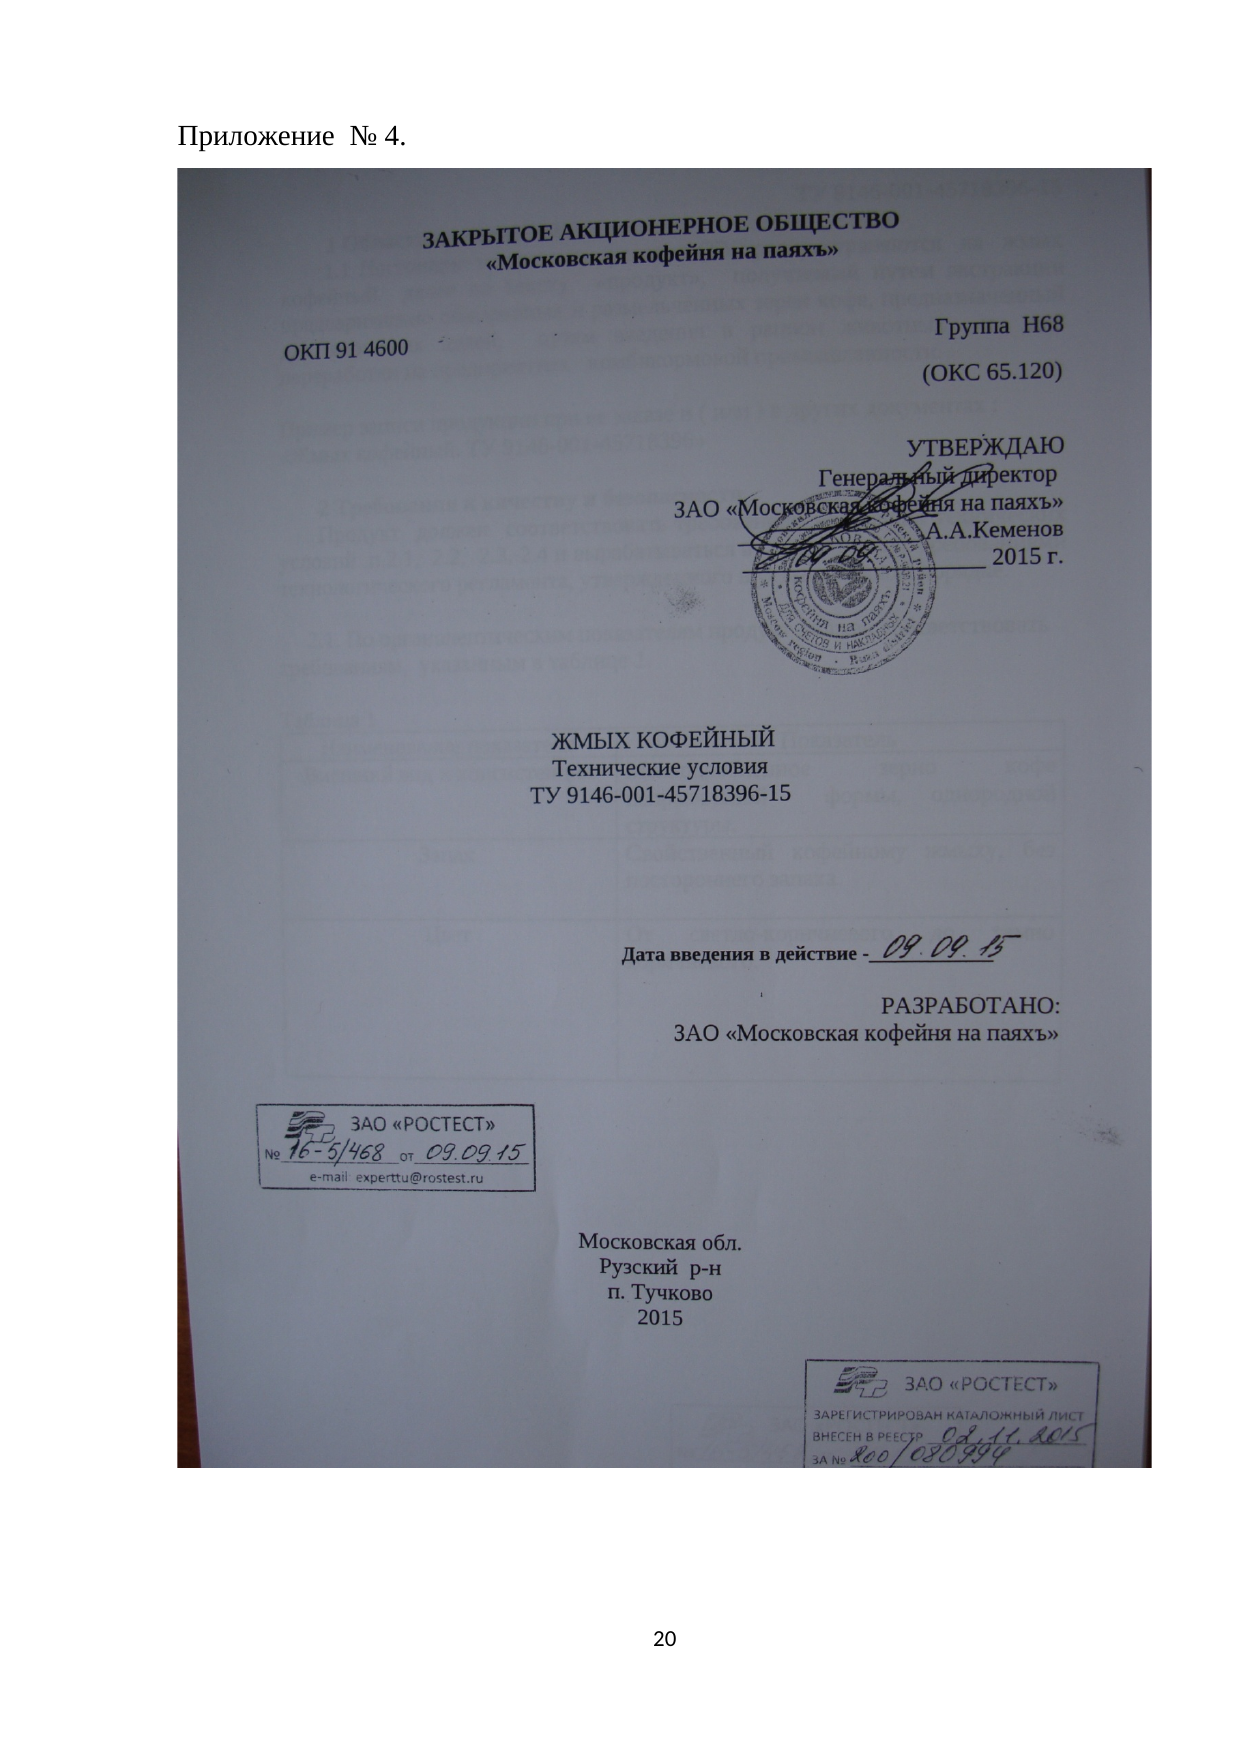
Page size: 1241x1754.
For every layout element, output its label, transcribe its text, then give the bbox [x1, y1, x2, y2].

text Приложение № 4. [177, 118, 1152, 152]
picture [177, 168, 1152, 1468]
